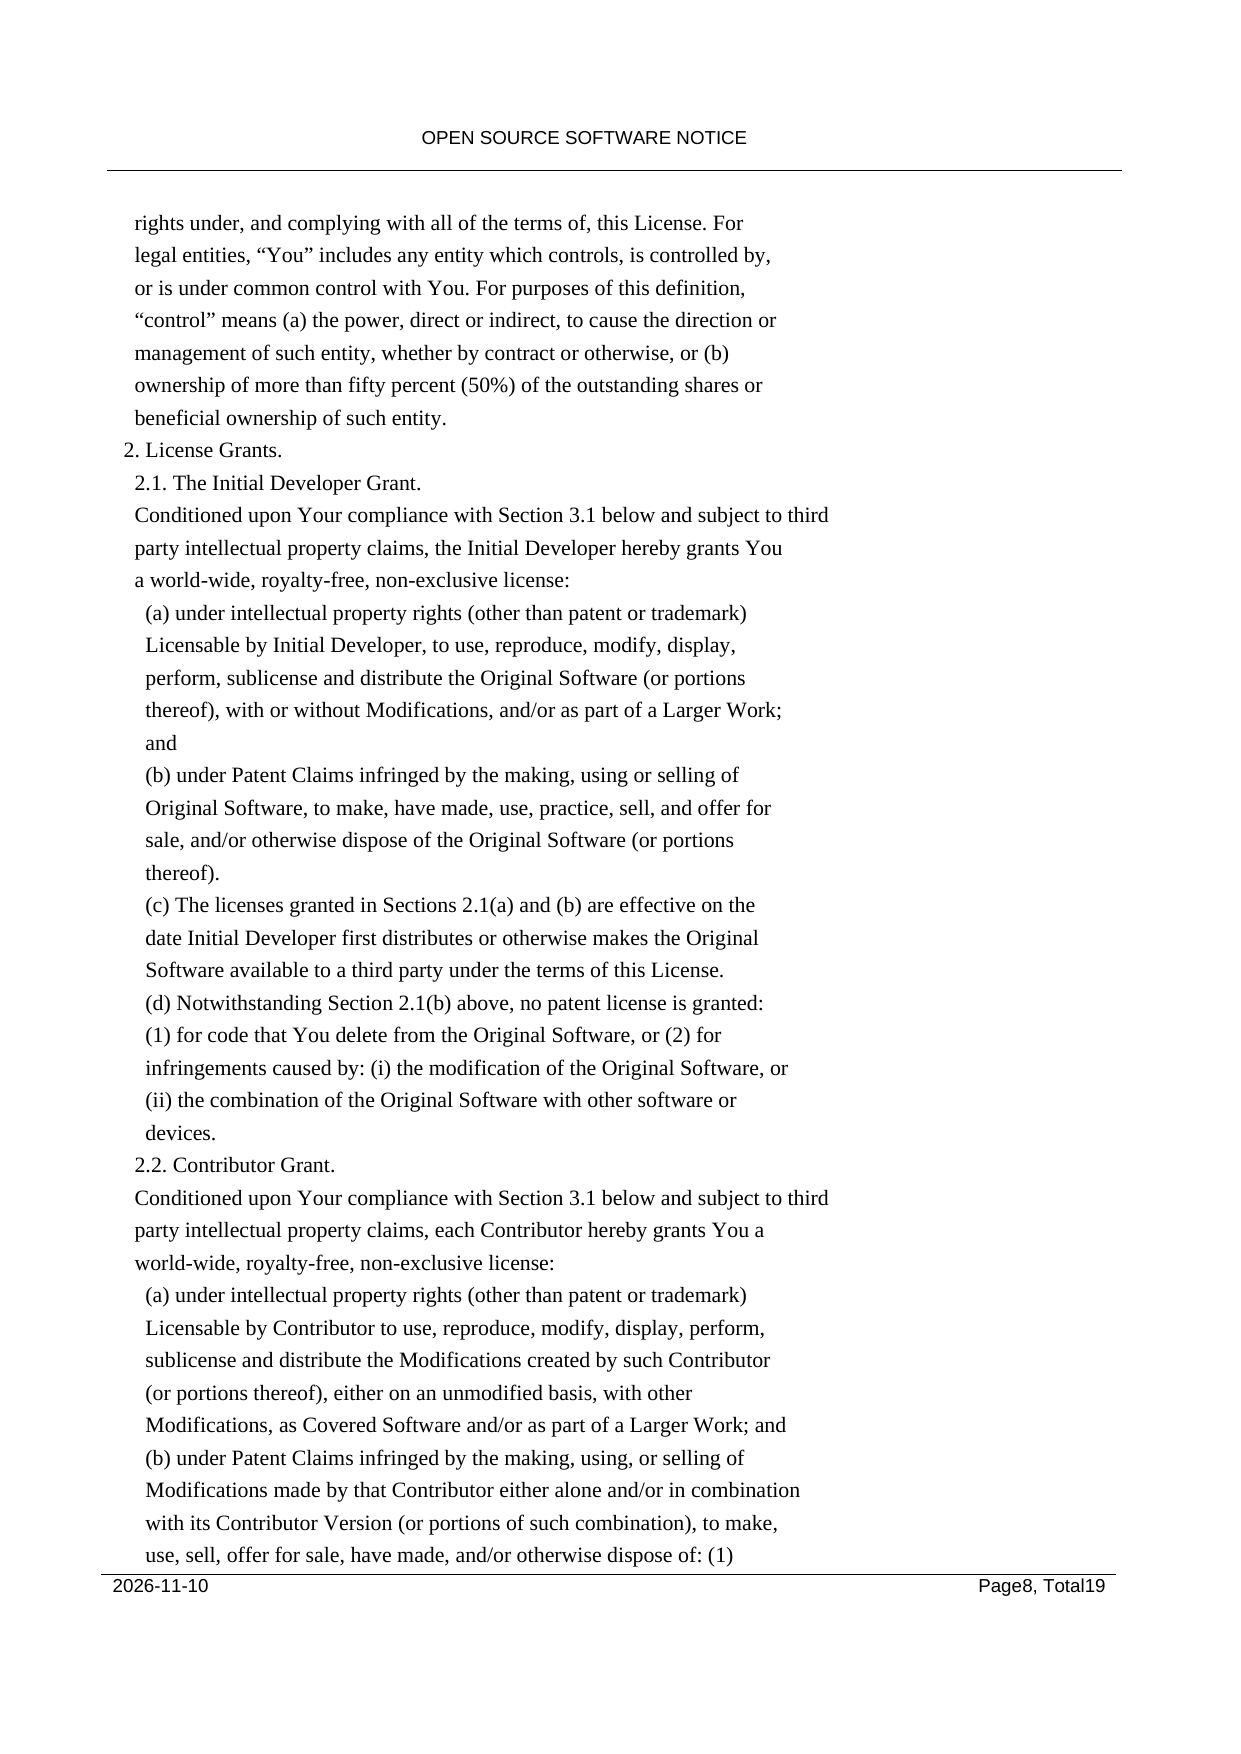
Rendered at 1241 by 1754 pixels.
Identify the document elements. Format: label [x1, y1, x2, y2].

text [112, 206, 1128, 1571]
